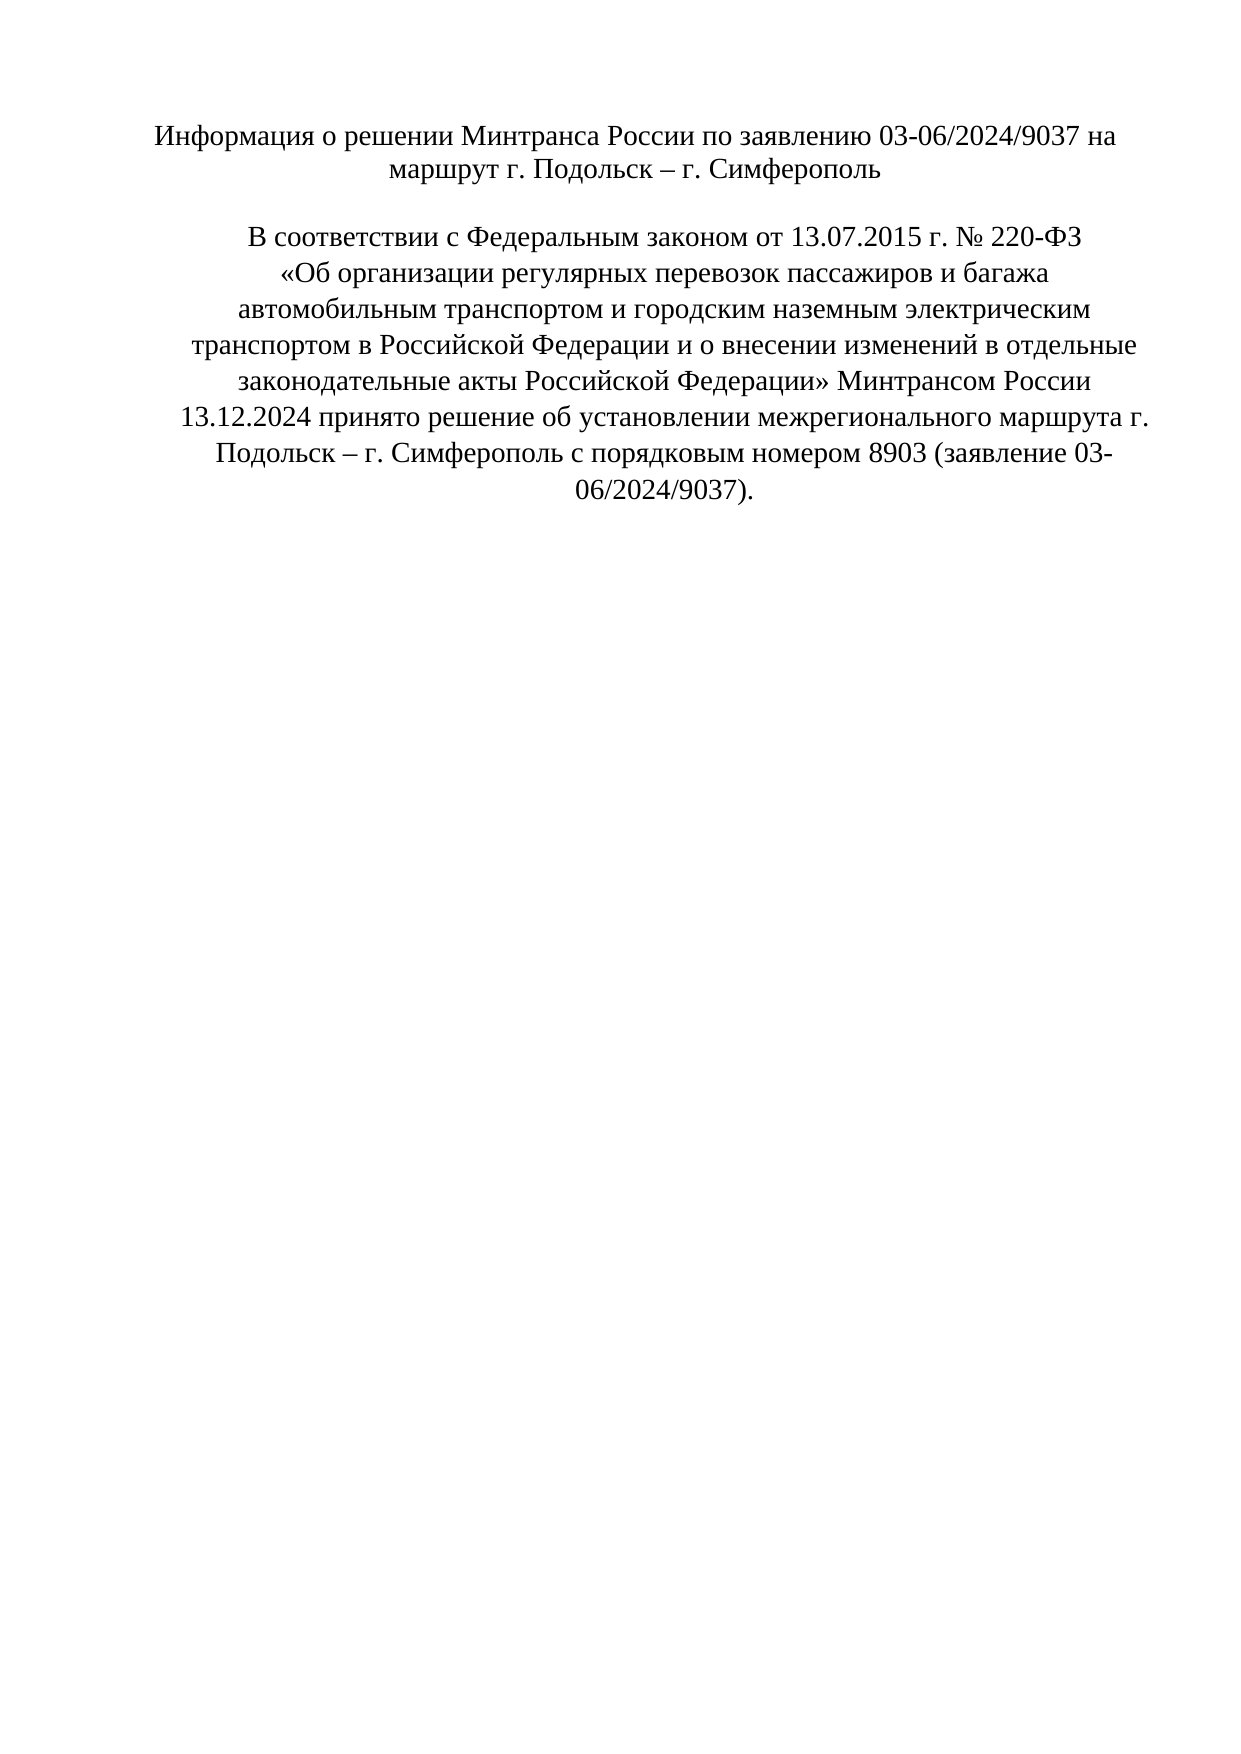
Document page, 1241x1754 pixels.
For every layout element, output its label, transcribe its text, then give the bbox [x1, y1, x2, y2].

text Информация о решении Минтранса России по заявлению 03-06/2024/9037 на маршрут г. Подольск – г. Симферополь [118, 118, 1152, 185]
text В соответствии с Федеральным законом от 13.07.2015 г. № 220-ФЗ «Об организации регулярных перевозок пассажиров и багажа автомобильным транспортом и городским наземным электрическим транспортом в Российской Федерации и о внесении изменений в отдельные законодательные акты Российской Федерации» Минтрансом России 13.12.2024 принято решение об установлении межрегионального маршрута г. Подольск – г. Симферополь с порядковым номером 8903 (заявление 03-06/2024/9037). [177, 219, 1152, 505]
